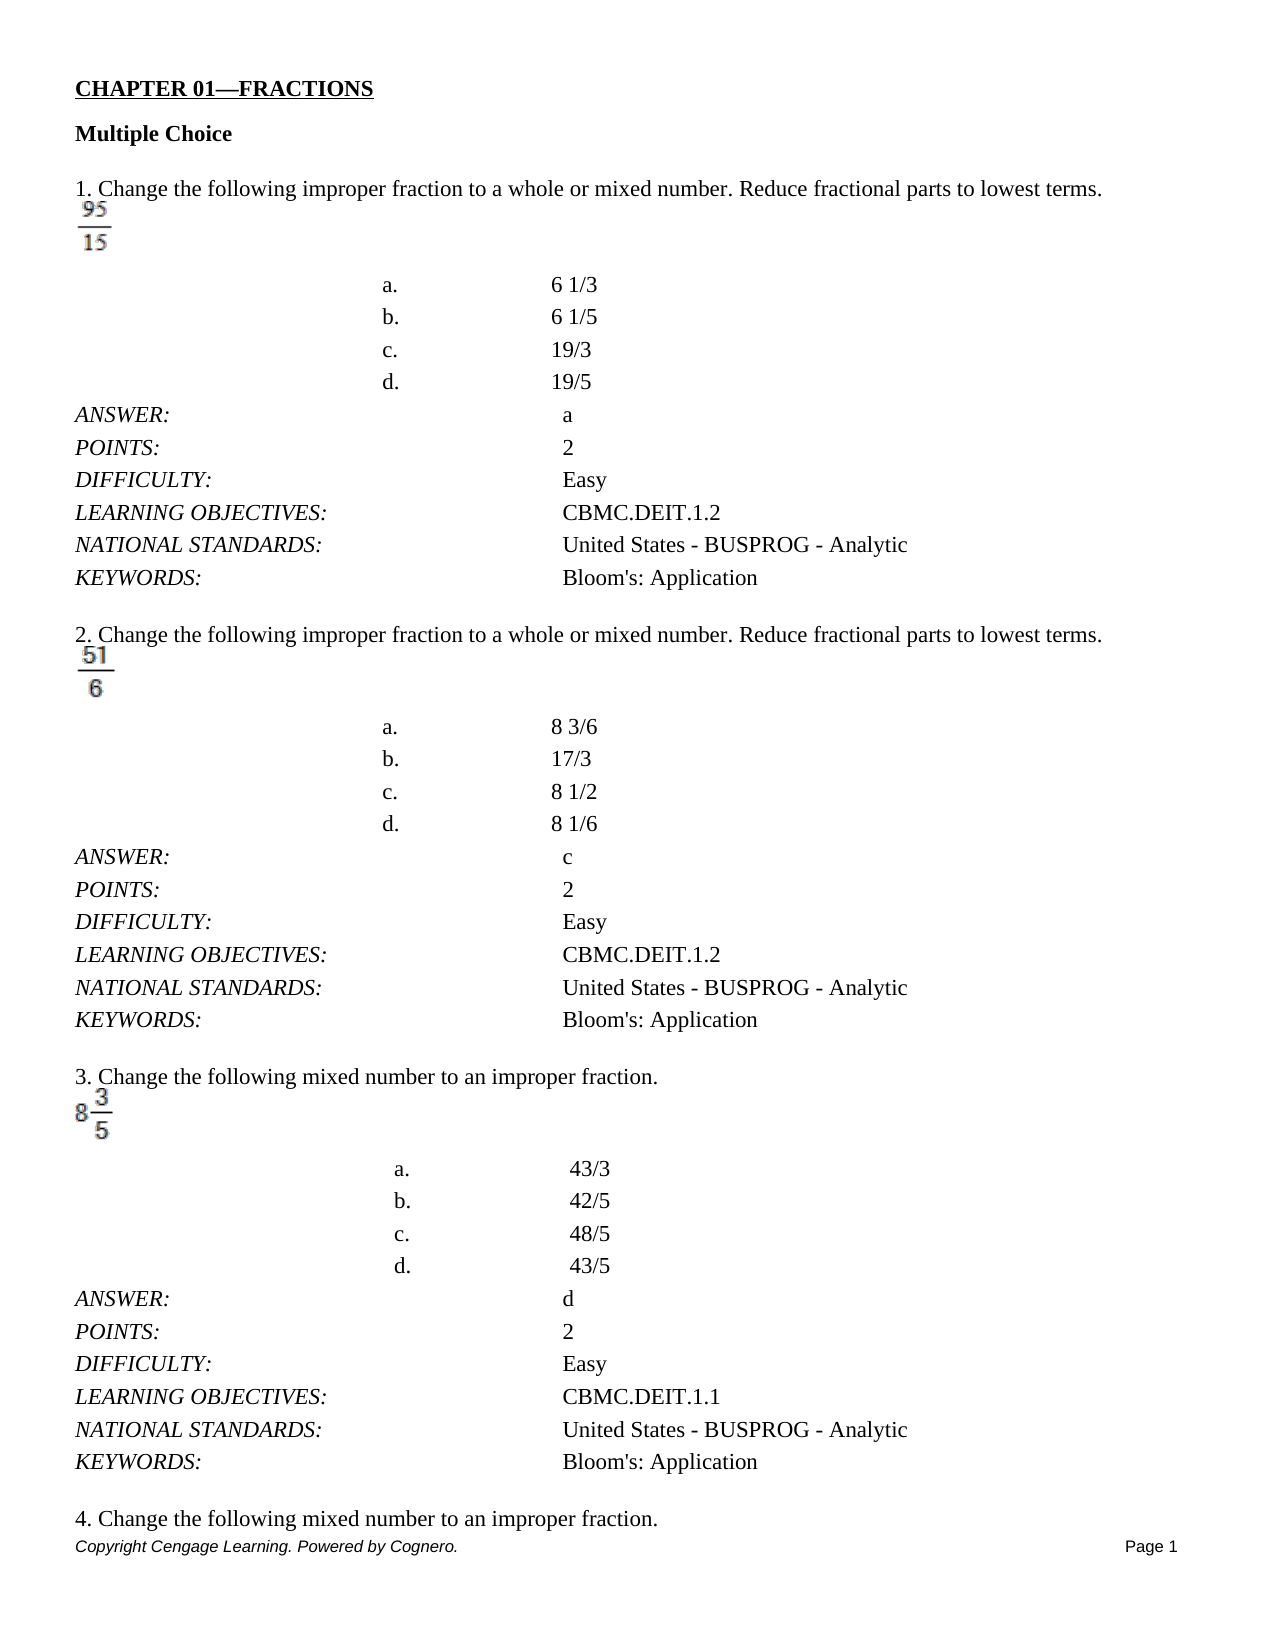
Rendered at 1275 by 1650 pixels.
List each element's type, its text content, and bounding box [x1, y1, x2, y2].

picture [75, 1088, 116, 1152]
table_header 3. Change the following mixed number to an improper fraction. [75, 1063, 1200, 1478]
picture [75, 646, 118, 710]
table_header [75, 1505, 1200, 1531]
picture [75, 201, 115, 268]
table_header Multiple Choice [75, 121, 1200, 147]
table_header 1. Change the following improper fraction to a whole or mixed number. Reduce fractional parts to lowest terms. [75, 175, 1200, 594]
table_header 2. Change the following improper fraction to a whole or mixed number. Reduce fractional parts to lowest terms. [75, 621, 1200, 1036]
